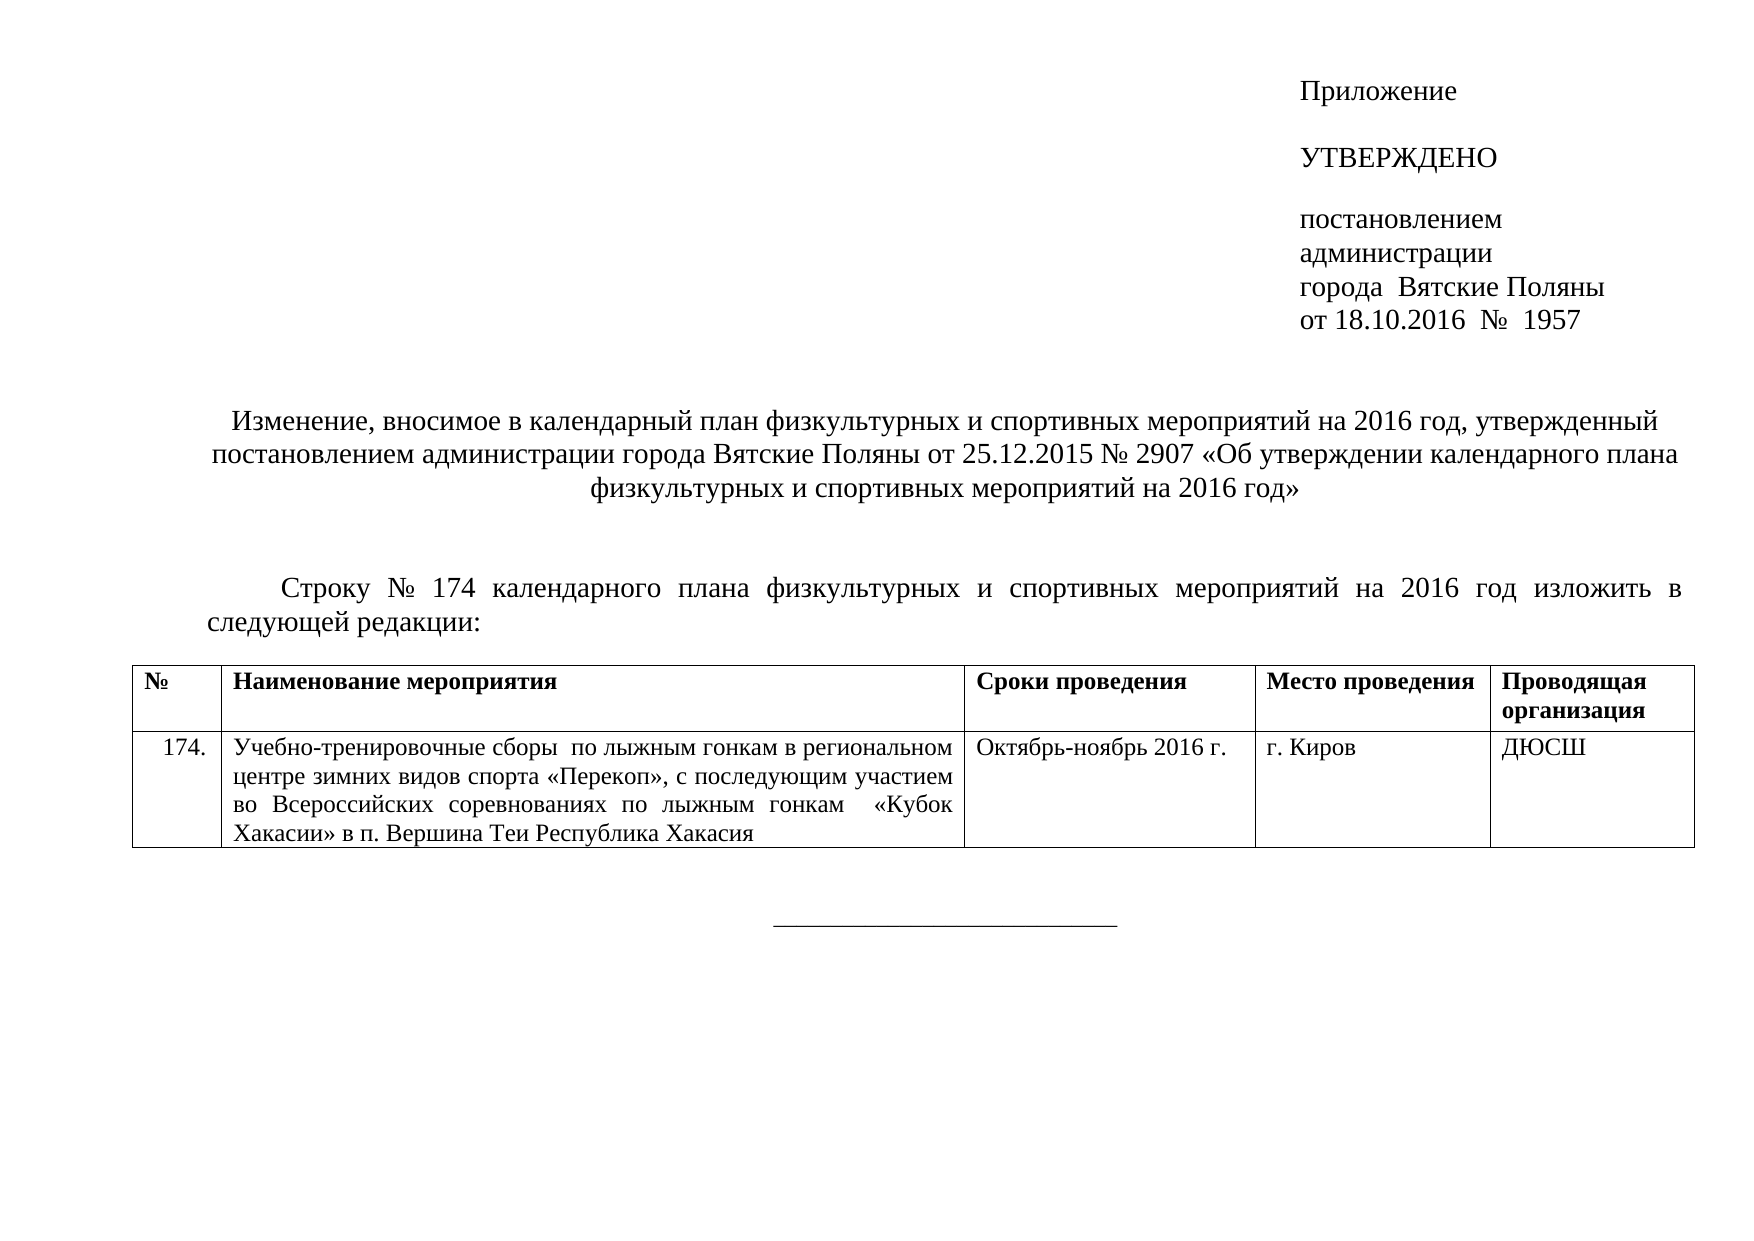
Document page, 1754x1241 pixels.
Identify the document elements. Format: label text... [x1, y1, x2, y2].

table_header Место проведения [1256, 666, 1490, 731]
text постановлением администрации [1299, 202, 1683, 269]
text Приложение [796, 44, 1683, 106]
table_cell 174. [133, 732, 221, 847]
table_header Наименование мероприятия [222, 666, 964, 731]
table_cell ДЮСШ [1491, 732, 1694, 847]
text Строку № 174 календарного плана физкультурных и спортивных мероприятий на 2016 год изложить в следующей редакции: [207, 571, 1683, 638]
text от 18.10.2016 № 1957 [1299, 302, 1683, 336]
table_cell Октябрь-ноябрь 2016 г. [965, 732, 1255, 847]
text Изменение, вносимое в календарный план физкультурных и спортивных мероприятий на 2016 год, утвержденный постановлением администрации города Вятские Поляны от 25.12.2015 № 2907 «Об утверждении календарного плана физкультурных и спортивных мероприятий на 2016 год» [207, 403, 1683, 503]
text города Вятские Поляны [1299, 269, 1683, 302]
table_header Проводящая организация [1491, 666, 1694, 731]
table_cell г. Киров [1256, 732, 1490, 847]
table_cell Учебно-тренировочные сборы по лыжным гонкам в региональном центре зимних видов спорта «Перекоп», с последующим участием во Всероссийских соревнованиях по лыжным гонкам «Кубок Хакасии» в п. Вершина Теи Республика Хакасия [222, 732, 964, 847]
text УТВЕРЖДЕНО [1299, 140, 1683, 173]
text ______________________________ [207, 903, 1683, 929]
table_header Сроки проведения [965, 666, 1255, 731]
table_header № [133, 666, 221, 731]
